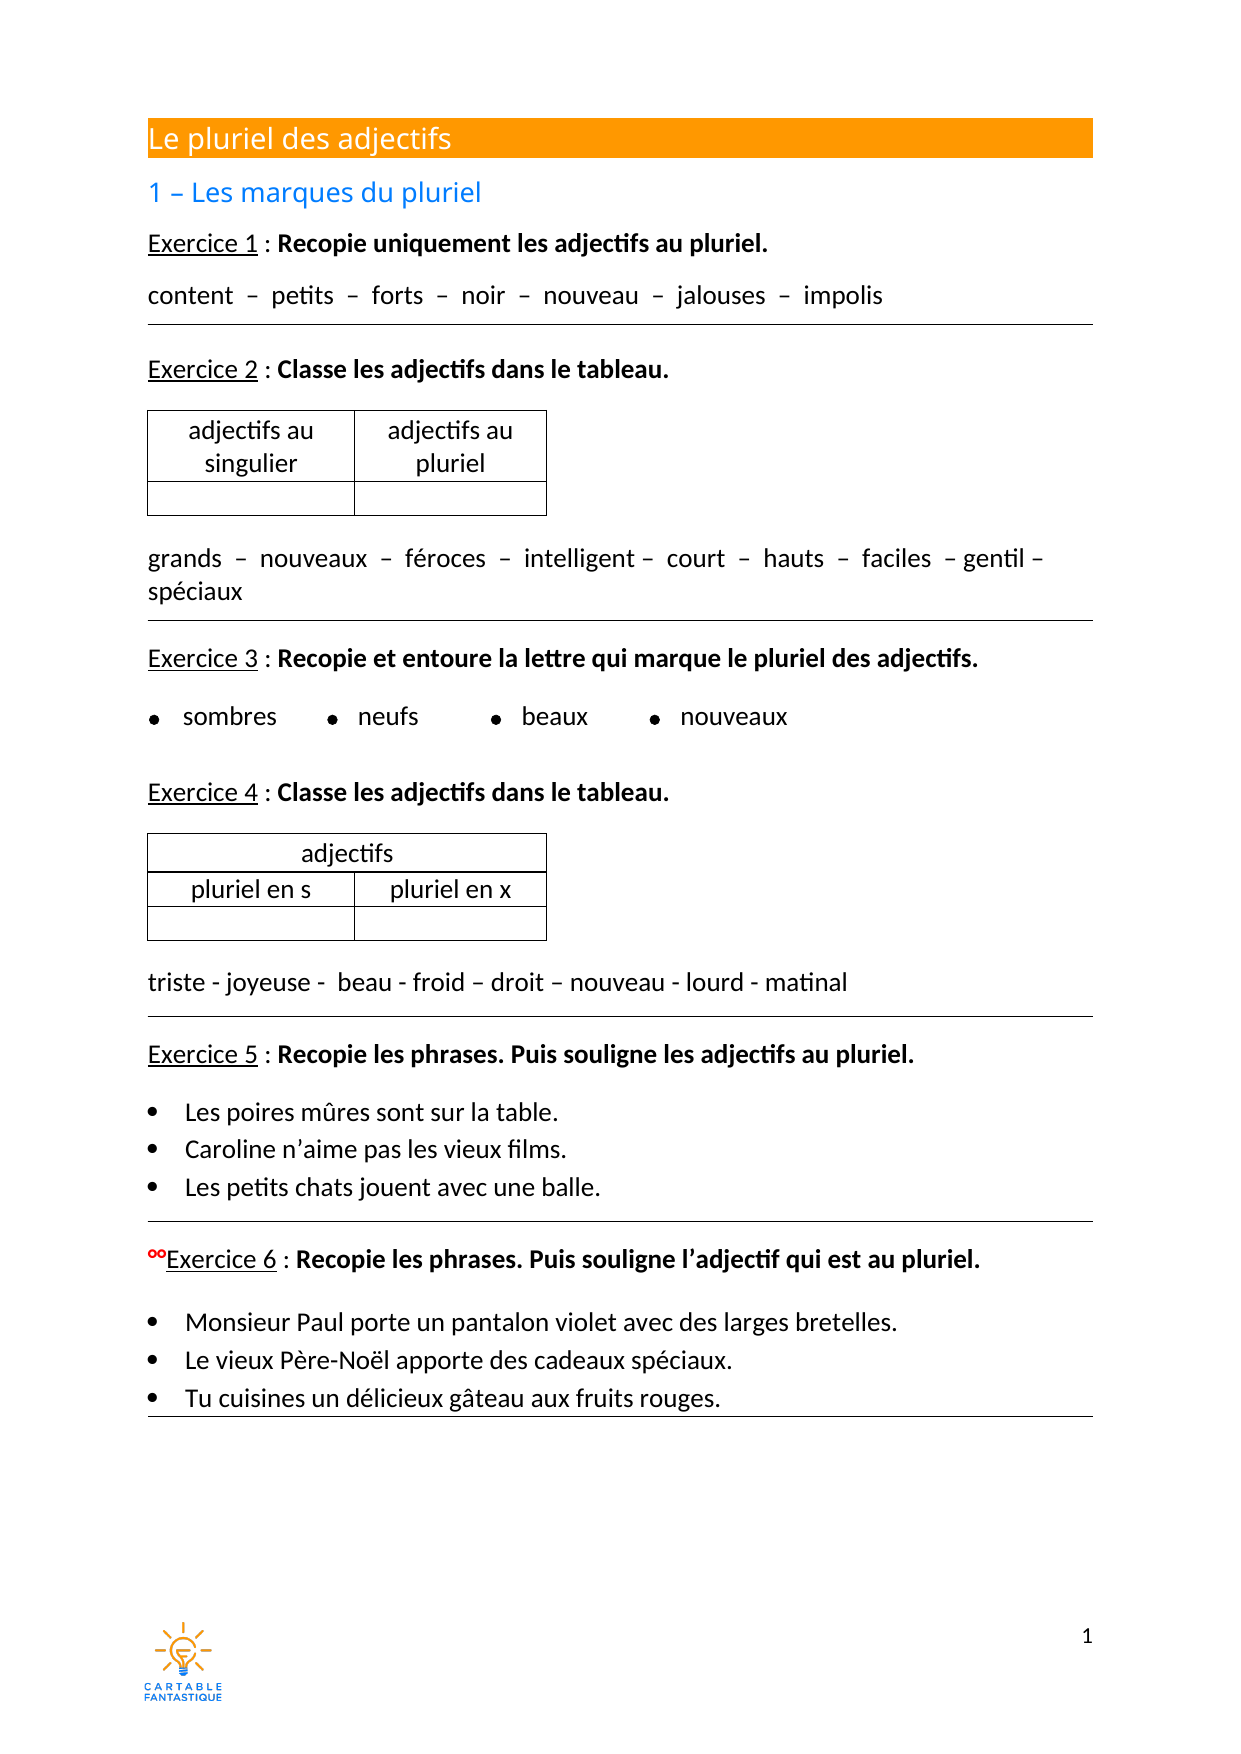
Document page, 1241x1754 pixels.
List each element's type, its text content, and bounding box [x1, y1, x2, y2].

table_header adjectifs au singulier [148, 411, 354, 481]
table_cell pluriel en s [148, 873, 354, 906]
picture [144, 1622, 222, 1701]
table_header adjectifs [148, 834, 546, 871]
table_cell [148, 907, 354, 939]
table_header adjectifs au pluriel [355, 411, 546, 481]
text Exercice 1 : Recopie uniquement les adjectifs au pluriel. [148, 226, 1093, 259]
list Monsieur Paul porte un pantalon violet avec des larges bretelles. [148, 1305, 1093, 1338]
table_cell pluriel en x [355, 873, 546, 906]
table_cell [355, 907, 546, 939]
list Caroline n’aime pas les vieux films. [148, 1133, 1093, 1166]
text Exercice 2 : Classe les adjectifs dans le tableau. [148, 325, 1093, 385]
text Exercice 3 : Recopie et entoure la lettre qui marque le pluriel des adjectifs. [148, 621, 1093, 674]
list Le vieux Père-Noël apporte des cadeaux spéciaux. [148, 1343, 1093, 1376]
text grands – nouveaux – féroces – intelligent – court – hauts – faciles – gentil – spéciaux [148, 541, 1093, 607]
subtitle Le pluriel des adjectifs [148, 118, 1093, 158]
text Exercice 4 : Classe les adjectifs dans le tableau. [148, 772, 1093, 808]
table_cell [148, 482, 354, 515]
list Tu cuisines un délicieux gâteau aux fruits rouges. [148, 1381, 1093, 1416]
list Les poires mûres sont sur la table. [148, 1095, 1093, 1128]
text content – petits – forts – noir – nouveau – jalouses – impolis [148, 278, 1093, 311]
table_cell [355, 482, 546, 515]
text Exercice 5 : Recopie les phrases. Puis souligne les adjectifs au pluriel. [148, 1037, 1093, 1070]
text sombres neufs beaux nouveaux [148, 678, 1093, 733]
subtitle 1 – Les marques du pluriel [148, 173, 1093, 210]
text triste - joyeuse - beau - froid – droit – nouveau - lourd - matinal [148, 966, 1093, 999]
text °°Exercice 6 : Recopie les phrases. Puis souligne l’adjectif qui est au pluriel. [148, 1239, 1093, 1276]
list Les petits chats jouent avec une balle. [148, 1171, 1093, 1204]
